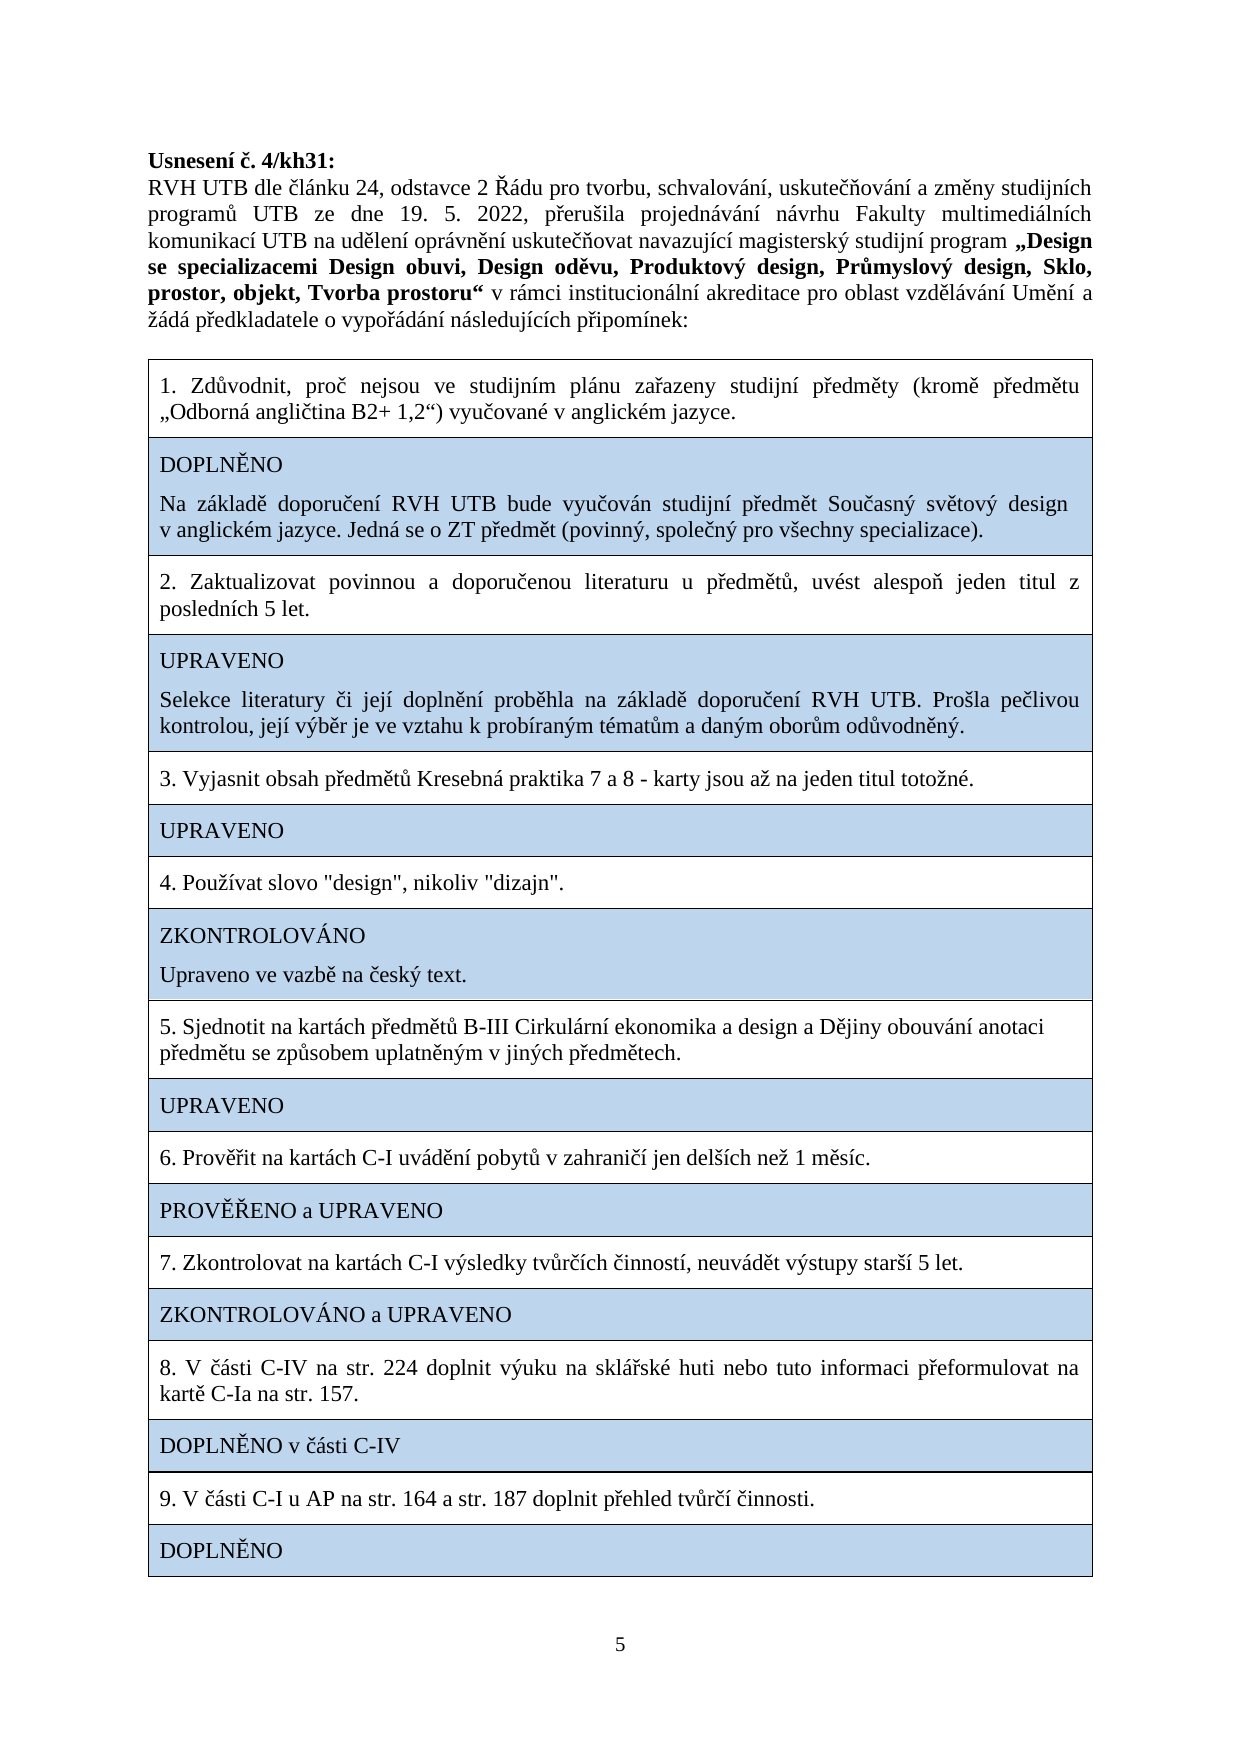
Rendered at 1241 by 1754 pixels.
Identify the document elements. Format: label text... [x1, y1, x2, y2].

table_cell 3. Vyjasnit obsah předmětů Kresebná praktika 7 a 8 - karty jsou až na jeden titul totožné. [149, 752, 1092, 803]
table_cell 9. V části C-I u AP na str. 164 a str. 187 doplnit přehled tvůrčí činnosti. [149, 1473, 1092, 1524]
table_cell UPRAVENO [149, 1079, 1092, 1131]
text RVH UTB dle článku 24, odstavce 2 Řádu pro tvorbu, schvalování, uskutečňování a změny studijních programů UTB ze dne 19. 5. 2022, přerušila projednávání návrhu Fakulty multimediálních komunikací UTB na udělení oprávnění uskutečňovat navazující magisterský studijní program „Design se specializacemi Design obuvi, Design oděvu, Produktový design, Průmyslový design, Sklo, prostor, objekt, Tvorba prostoru“ v rámci institucionální akreditace pro oblast vzdělávání Umění a žádá předkladatele o vypořádání následujících připomínek: [148, 174, 1093, 332]
table_cell DOPLNĚNO [149, 1525, 1092, 1576]
table_cell PROVĚŘENO a UPRAVENO [149, 1184, 1092, 1236]
table_header 1. Zdůvodnit, proč nejsou ve studijním plánu zařazeny studijní předměty (kromě předmětu „Odborná angličtina B2+ 1,2“) vyučované v anglickém jazyce. [149, 360, 1092, 437]
table_cell 8. V části C-IV na str. 224 doplnit výuku na sklářské huti nebo tuto informaci přeformulovat na kartě C-Ia na str. 157. [149, 1341, 1092, 1419]
table_cell 6. Prověřit na kartách C-I uvádění pobytů v zahraničí jen delších než 1 měsíc. [149, 1132, 1092, 1183]
table_cell 4. Používat slovo "design", nikoliv "dizajn". [149, 857, 1092, 908]
table_cell 5. Sjednotit na kartách předmětů B-III Cirkulární ekonomika a design a Dějiny obouvání anotaci předmětu se způsobem uplatněným v jiných předmětech. [149, 1001, 1092, 1078]
table_cell 7. Zkontrolovat na kartách C-I výsledky tvůrčích činností, neuvádět výstupy starší 5 let. [149, 1237, 1092, 1288]
table_cell UPRAVENO [149, 805, 1092, 856]
table_cell DOPLNĚNO v části C-IV [149, 1420, 1092, 1471]
table_cell 2. Zaktualizovat povinnou a doporučenou literaturu u předmětů, uvést alespoň jeden titul z posledních 5 let. [149, 556, 1092, 633]
table_cell ZKONTROLOVÁNO Upraveno ve vazbě na český text. [149, 909, 1092, 999]
table_cell UPRAVENO Selekce literatury či její doplnění proběhla na základě doporučení RVH UTB. Prošla pečlivou kontrolou, její výběr je ve vztahu k probíraným tématům a daným oborům odůvodněný. [149, 635, 1092, 751]
table_cell DOPLNĚNO Na základě doporučení RVH UTB bude vyučován studijní předmět Současný světový design v anglickém jazyce. Jedná se o ZT předmět (povinný, společný pro všechny specializace). [149, 438, 1092, 555]
text Usnesení č. 4/kh31: [148, 148, 1093, 174]
table_cell ZKONTROLOVÁNO a UPRAVENO [149, 1289, 1092, 1340]
